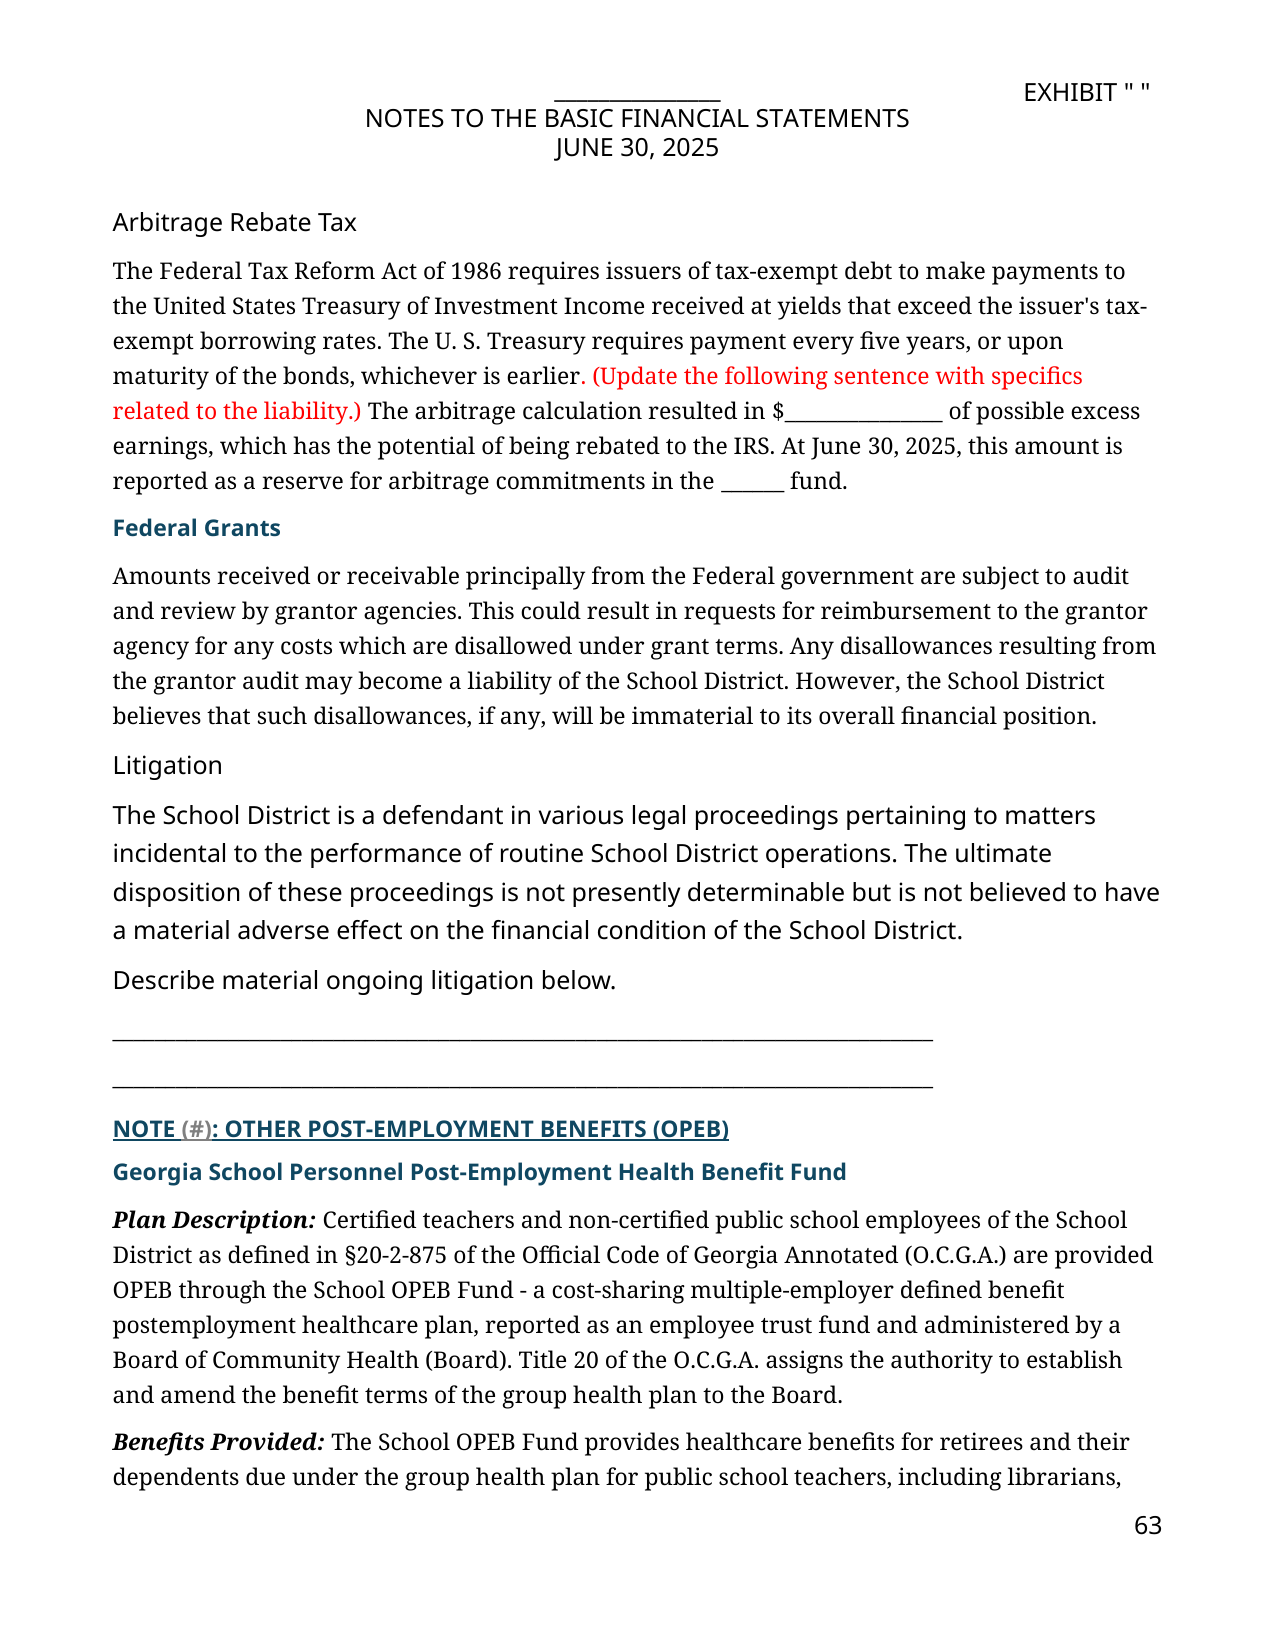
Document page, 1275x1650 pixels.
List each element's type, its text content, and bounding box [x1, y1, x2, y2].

text NOTE : OTHER POST-EMPLOYMENT BENEFITS (OPEB) [112, 1113, 1162, 1144]
text Georgia School Personnel Post-Employment Health Benefit Fund [112, 1156, 1162, 1187]
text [112, 1426, 1162, 1492]
text Plan Description: Certified teachers and non-certified public school employees of the School District as defined in §20-2-875 of the Official Code of Georgia Annotated (O.C.G.A.) are provided OPEB through the School OPEB Fund - a cost-sharing multiple-employer defined benefit postemployment healthcare plan, reported as an employee trust fund and administered by a Board of Community Health (Board). Title 20 of the O.C.G.A. assigns the authority to establish and amend the benefit terms of the group health plan to the Board. [112, 1203, 1162, 1410]
text Amounts received or receivable principally from the Federal government are subject to audit and review by grantor agencies. This could result in requests for reimbursement to the grantor agency for any costs which are disallowed under grant terms. Any disallowances resulting from the grantor audit may become a liability of the School District. However, the School District believes that such disallowances, if any, will be immaterial to its overall financial position. [112, 560, 1162, 731]
text Federal Grants [112, 512, 1162, 543]
